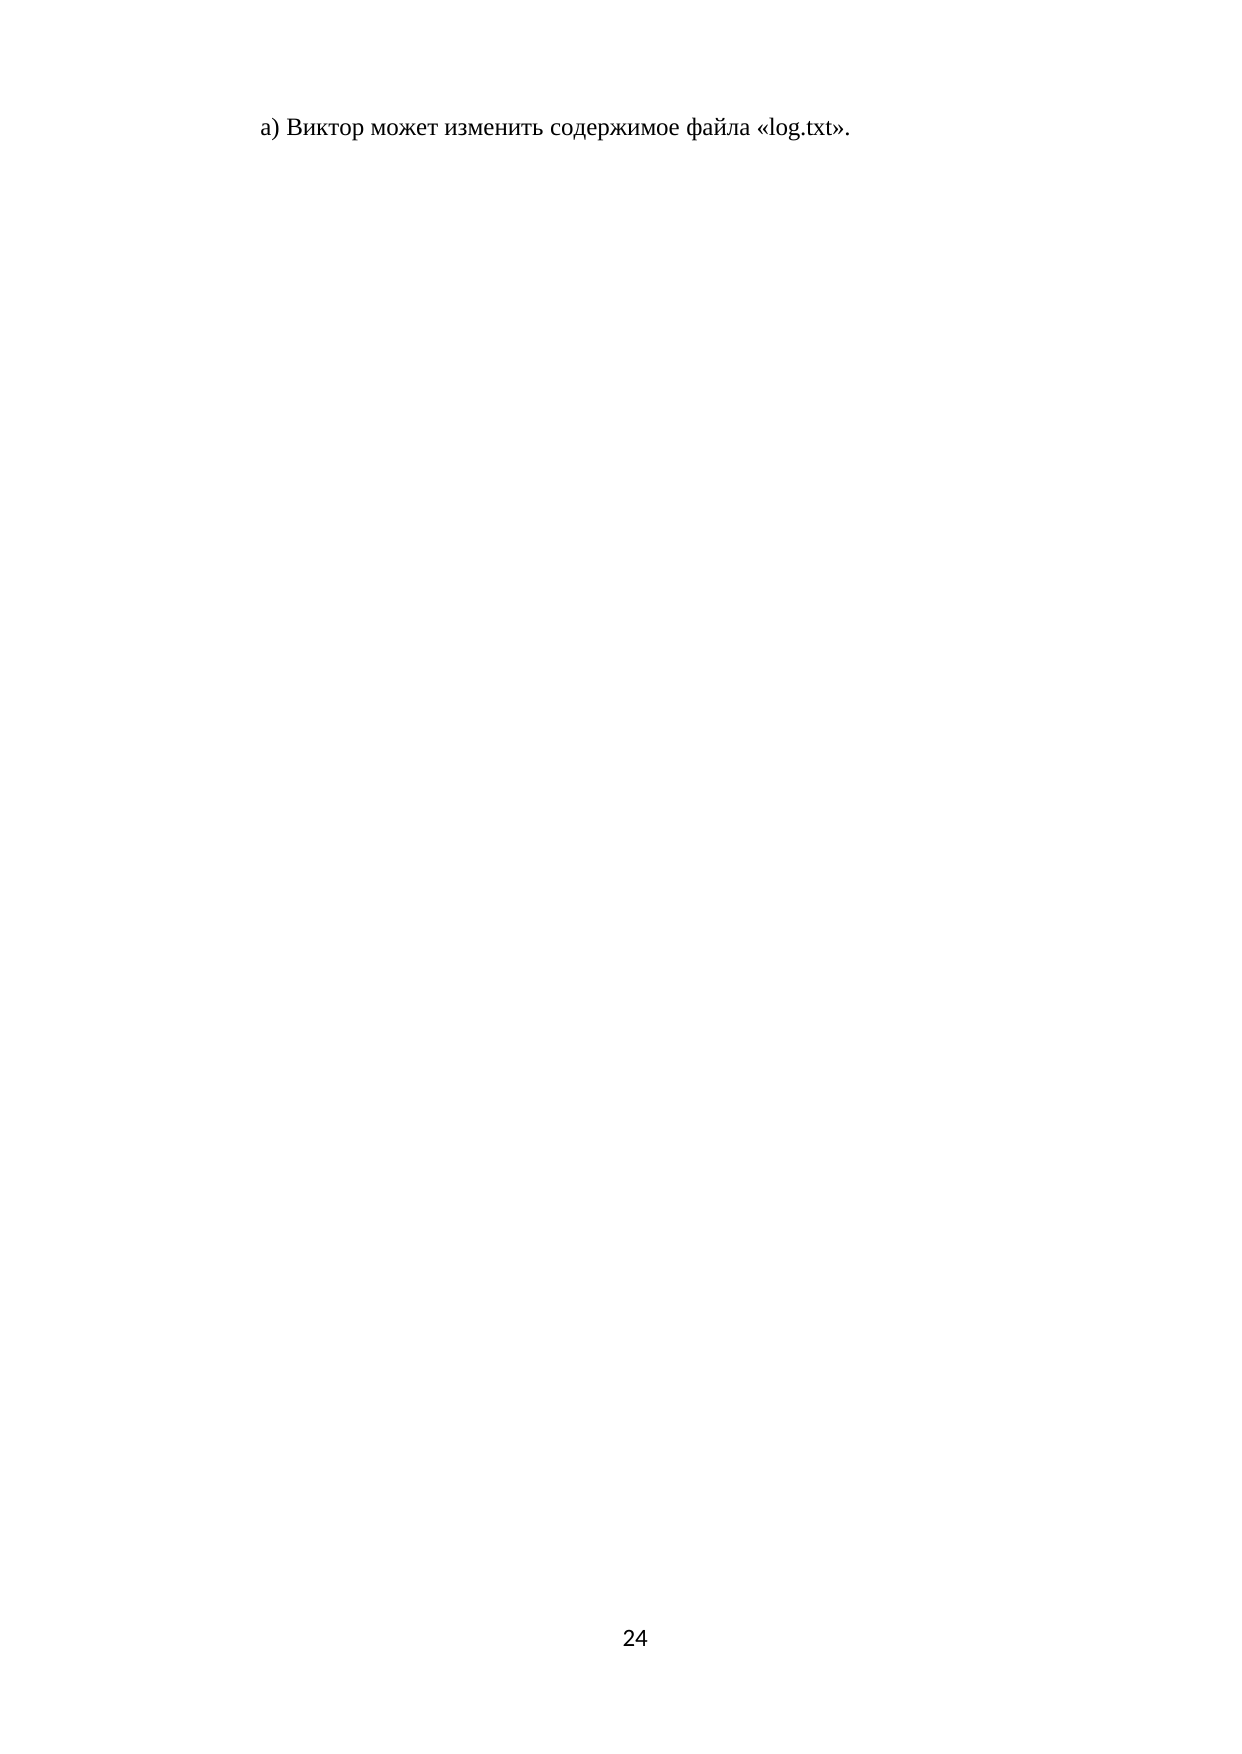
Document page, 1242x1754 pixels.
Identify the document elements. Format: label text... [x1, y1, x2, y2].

text а) Виктор может изменить содержимое файла «log.txt». [260, 112, 1148, 141]
